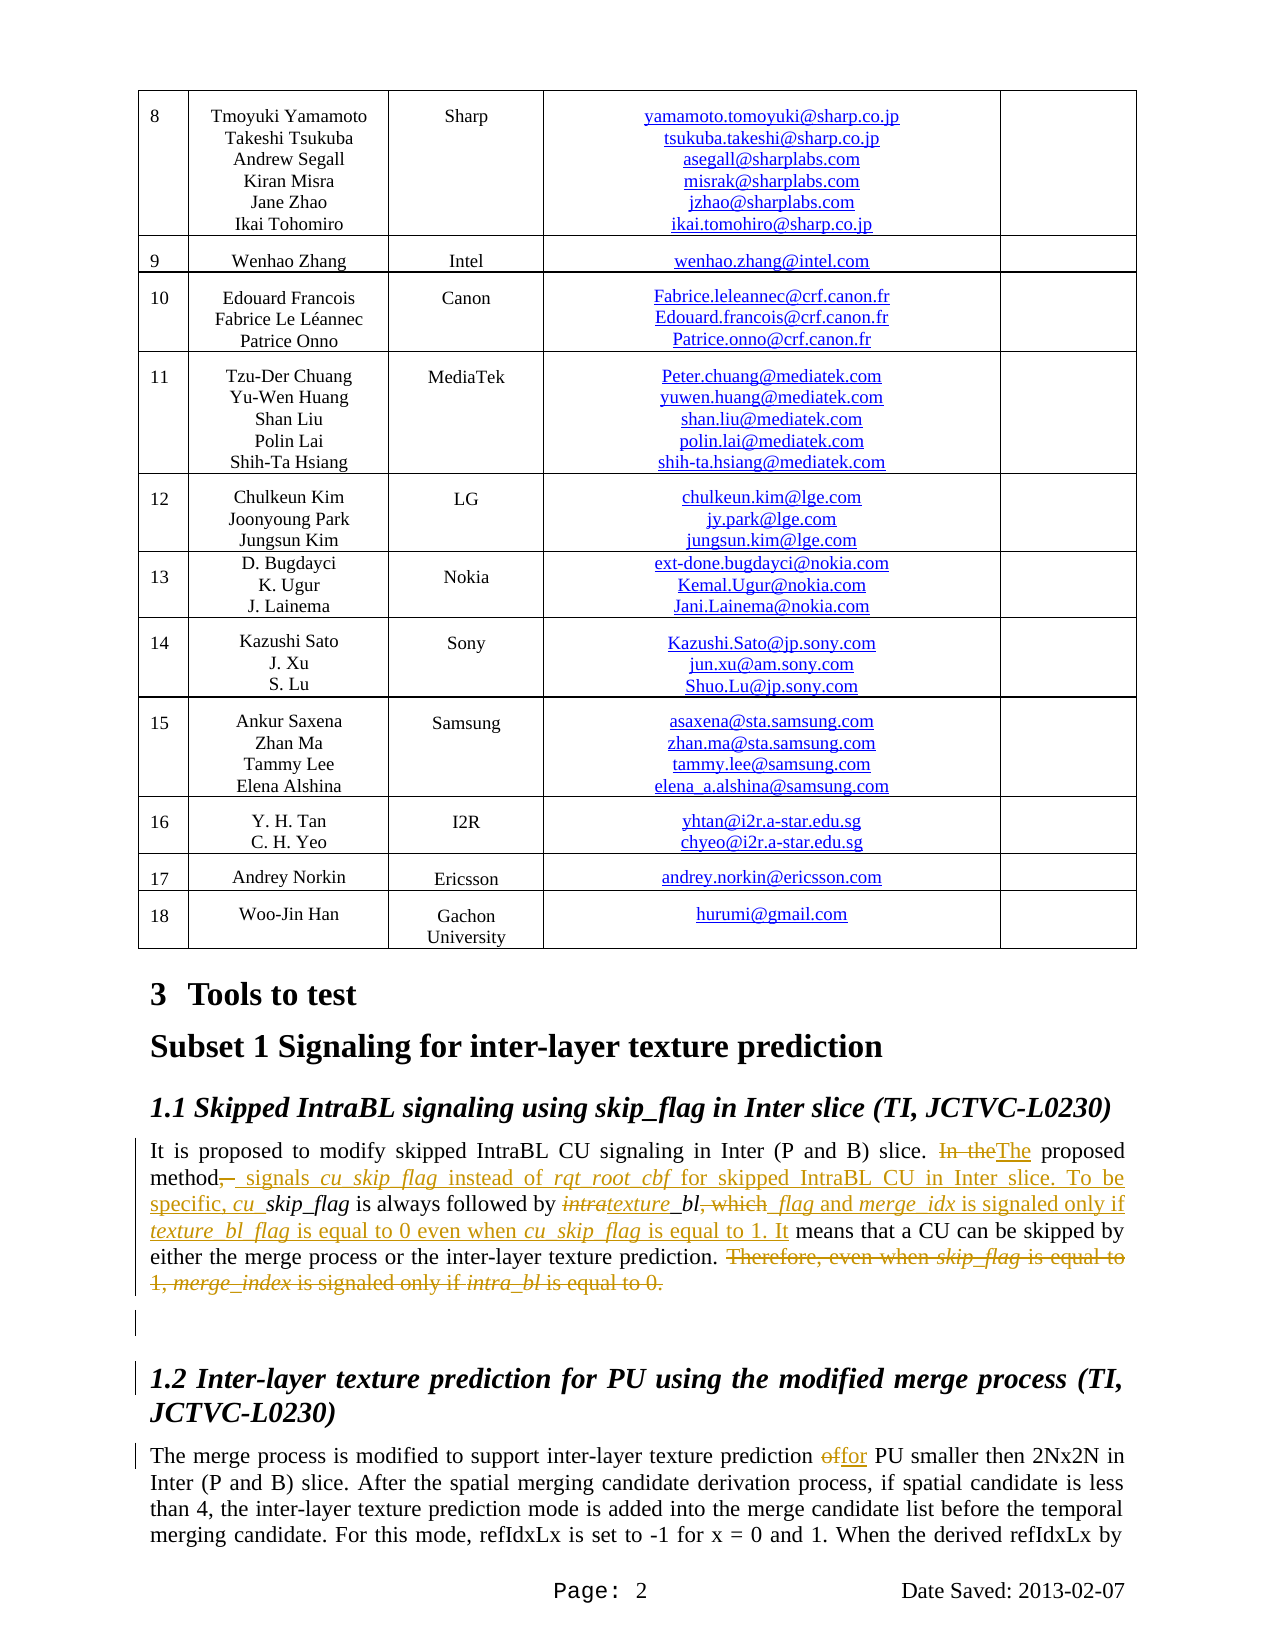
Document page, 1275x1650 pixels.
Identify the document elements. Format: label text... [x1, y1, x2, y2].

table_cell LG [389, 474, 543, 551]
table_cell Andrey Norkin [189, 854, 388, 890]
table_cell MediaTek [389, 352, 543, 473]
table_cell andrey.norkin@ericsson.com [544, 854, 1000, 890]
table_cell Canon [389, 273, 543, 351]
table_cell 10 [139, 273, 188, 351]
text Subset 1 Signaling for inter-layer texture prediction [150, 1027, 1125, 1065]
table_cell 16 [139, 797, 188, 853]
table_cell [1001, 236, 1136, 271]
table_cell Tmoyuki Yamamoto Takeshi Tsukuba Andrew Segall Kiran Misra Jane Zhao Ikai Tohomiro [189, 91, 388, 234]
table_cell 15 [139, 698, 188, 796]
table_cell Kazushi.Sato@jp.sony.com jun.xu@am.sony.com Shuo.Lu@jp.sony.com [544, 618, 1000, 696]
table_cell Samsung [389, 698, 543, 796]
table_cell Edouard Francois Fabrice Le Léannec Patrice Onno [189, 273, 388, 351]
table_cell 13 [139, 552, 188, 617]
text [150, 1442, 1125, 1548]
table_cell 8 [139, 91, 188, 234]
table_cell ext-done.bugdayci@nokia.com Kemal.Ugur@nokia.com Jani.Lainema@nokia.com [544, 552, 1000, 617]
table_cell Fabrice.leleannec@crf.canon.fr Edouard.francois@crf.canon.fr Patrice.onno@crf.canon.fr [544, 273, 1000, 351]
subtitle Tools to test [150, 974, 1125, 1012]
table_cell Nokia [389, 552, 543, 617]
table_cell Sharp [389, 91, 543, 234]
table_cell Tzu-Der Chuang Yu-Wen Huang Shan Liu Polin Lai Shih-Ta Hsiang [189, 352, 388, 473]
table_cell [1001, 352, 1136, 473]
table_cell wenhao.zhang@intel.com [544, 236, 1000, 271]
table_cell [1001, 797, 1136, 853]
table_cell [1001, 618, 1136, 696]
table_cell [1001, 474, 1136, 551]
table_cell I2R [389, 797, 543, 853]
table_cell Wenhao Zhang [189, 236, 388, 271]
subtitle 1.2 Inter-layer texture prediction for PU using the modified merge process (TI, JCTVC-L0230) [150, 1361, 1125, 1428]
table_cell 17 [139, 854, 188, 890]
table_cell 11 [139, 352, 188, 473]
table_cell [1001, 91, 1136, 234]
table_cell yhtan@i2r.a-star.edu.sg chyeo@i2r.a-star.edu.sg [544, 797, 1000, 853]
table_cell D. Bugdayci K. Ugur J. Lainema [189, 552, 388, 617]
table_cell yamamoto.tomoyuki@sharp.co.jp tsukuba.takeshi@sharp.co.jp asegall@sharplabs.com misrak@sharplabs.com jzhao@sharplabs.com ikai.tomohiro@sharp.co.jp [544, 91, 1000, 234]
table_cell Ankur Saxena Zhan Ma Tammy Lee Elena Alshina [189, 698, 388, 796]
table_cell Chulkeun Kim Joonyoung Park Jungsun Kim [189, 474, 388, 551]
table_cell [1001, 698, 1136, 796]
table_cell Woo-Jin Han [189, 891, 388, 948]
table_cell Ericsson [389, 854, 543, 890]
table_cell chulkeun.kim@lge.com jy.park@lge.com jungsun.kim@lge.com [544, 474, 1000, 551]
table_cell Intel [389, 236, 543, 271]
table_cell [1001, 891, 1136, 948]
table_cell Peter.chuang@mediatek.com yuwen.huang@mediatek.com shan.liu@mediatek.com polin.lai@mediatek.com shih-ta.hsiang@mediatek.com [544, 352, 1000, 473]
table_cell 9 [139, 236, 188, 271]
table_cell [1001, 552, 1136, 617]
table_cell Gachon University [389, 891, 543, 948]
table_cell 12 [139, 474, 188, 551]
table_cell 18 [139, 891, 188, 948]
text It is proposed to modify skipped IntraBL CU signaling in Inter (P and B) slice. proposed methodskip_flag is always followed by _bl means that a CU can be skipped by either the merge process or the inter-layer texture prediction. [150, 1138, 1125, 1296]
table_cell Sony [389, 618, 543, 696]
table_cell [1001, 273, 1136, 351]
table_cell [1001, 854, 1136, 890]
table_cell Y. H. Tan C. H. Yeo [189, 797, 388, 853]
table_cell hurumi@gmail.com [544, 891, 1000, 948]
table_cell asaxena@sta.samsung.com zhan.ma@sta.samsung.com tammy.lee@samsung.com elena_a.alshina@samsung.com [544, 698, 1000, 796]
table_cell Kazushi Sato J. Xu S. Lu [189, 618, 388, 696]
table_cell 14 [139, 618, 188, 696]
subtitle 1.1 Skipped IntraBL signaling using skip_flag in Inter slice (TI, JCTVC-L0230) [150, 1090, 1125, 1123]
